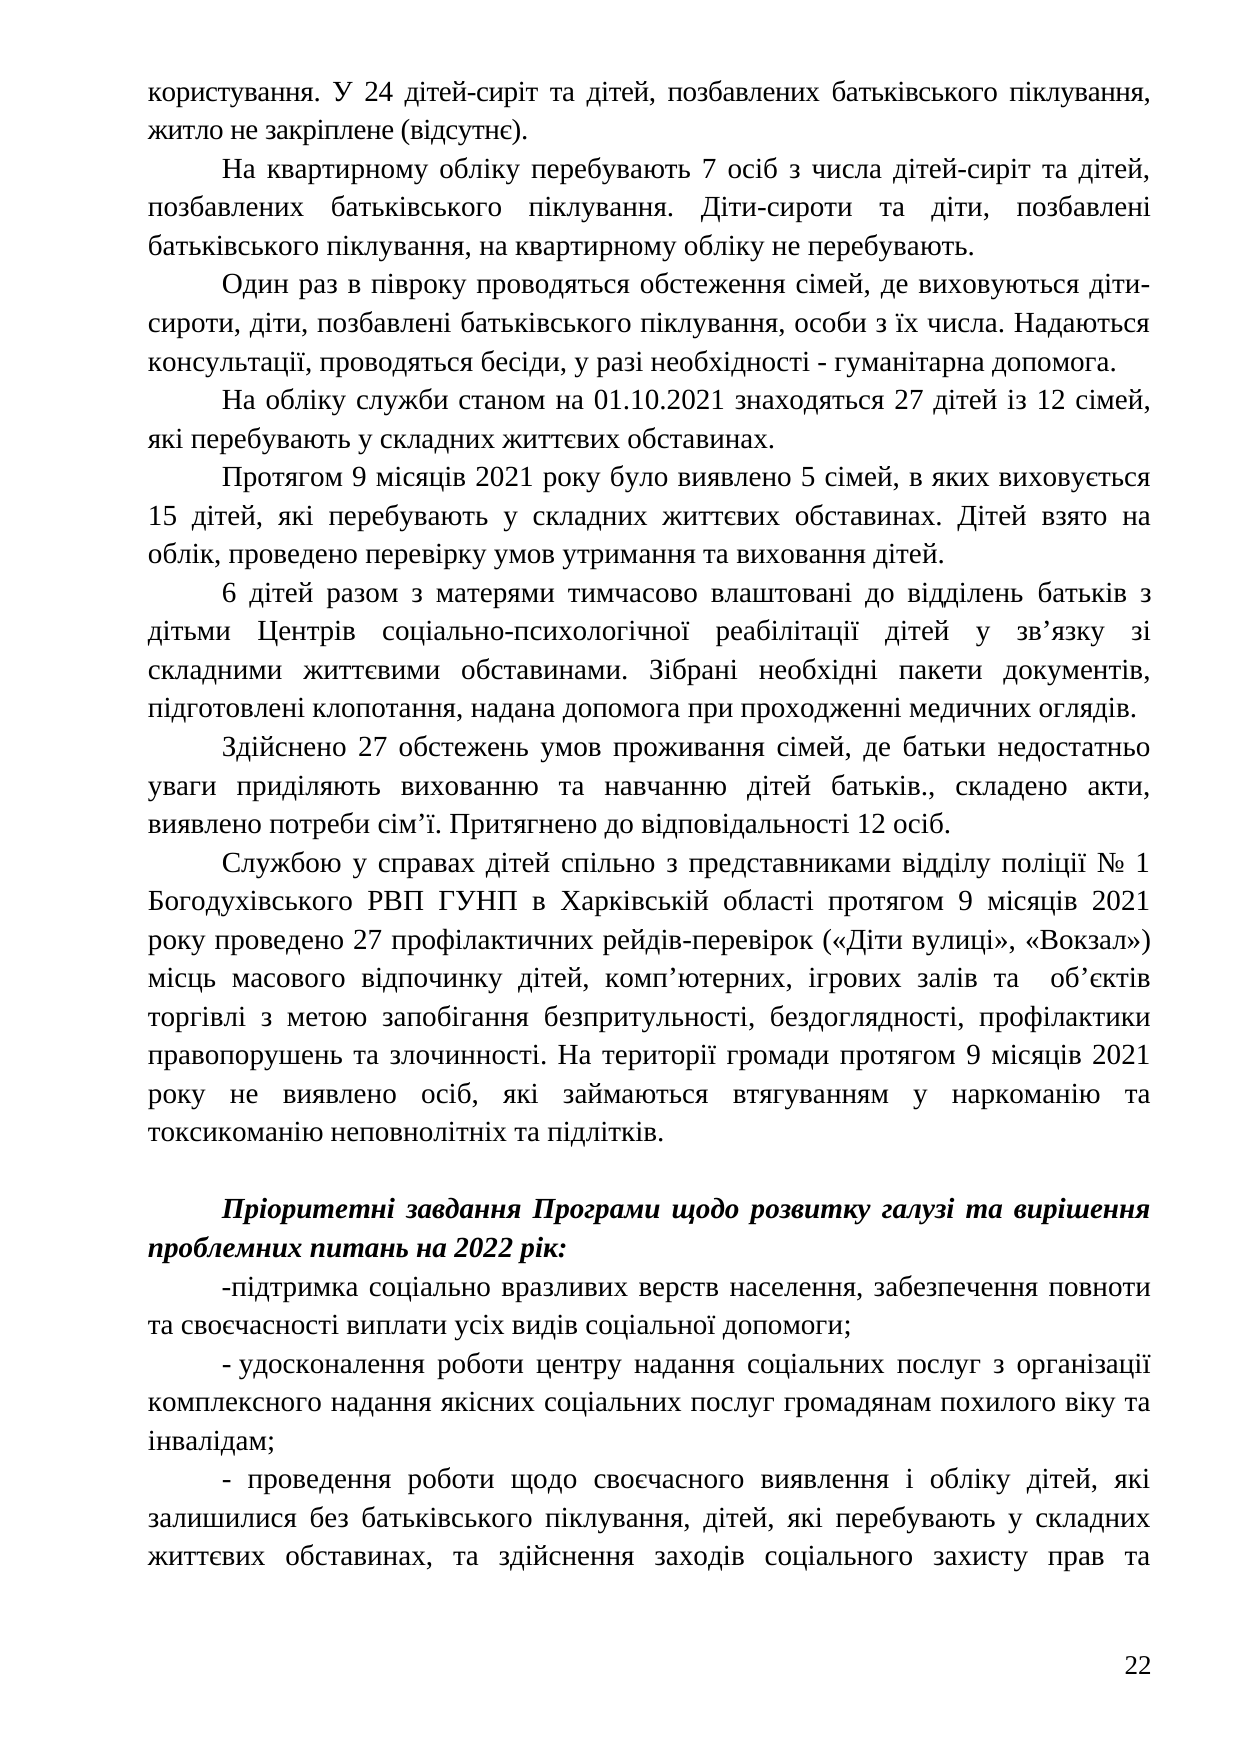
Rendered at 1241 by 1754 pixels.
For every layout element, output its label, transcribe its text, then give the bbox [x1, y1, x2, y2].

text Пріоритетні завдання Програми щодо розвитку галузі та вирішення проблемних питань на 2022 рік: [148, 1192, 1152, 1264]
text Один раз в півроку проводяться обстеження сімей, де виховуються діти-сироти, діти, позбавлені батьківського піклування, особи з їх числа. Надаються консультації, проводяться бесіди, у разі необхідності - гуманітарна допомога. [148, 267, 1152, 377]
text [148, 1461, 1152, 1572]
text На квартирному обліку перебувають 7 осіб з числа дітей-сиріт та дітей, позбавлених батьківського піклування. Діти-сироти та діти, позбавлені батьківського піклування, на квартирному обліку не перебувають. [148, 151, 1152, 262]
text 6 дітей разом з матерями тимчасово влаштовані до відділень батьків з дітьми Центрів соціально-психологічної реабілітації дітей у зв’язку зі складними життєвими обставинами. Зібрані необхідні пакети документів, підготовлені клопотання, надана допомога при проходженні медичних оглядів. [148, 575, 1152, 724]
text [148, 74, 1152, 146]
text -підтримка соціально вразливих верств населення, забезпечення повноти та своєчасності виплати усіх видів соціальної допомоги; [148, 1269, 1152, 1341]
text Здійснено 27 обстежень умов проживання сімей, де батьки недостатньо уваги приділяють вихованню та навчанню дітей батьків., складено акти, виявлено потреби сім’ї. Притягнено до відповідальності 12 осіб. [148, 729, 1152, 840]
text - удосконалення роботи центру надання соціальних послуг з організації комплексного надання якісних соціальних послуг громадянам похилого віку та інвалідам; [148, 1346, 1152, 1456]
text На обліку служби станом на 01.10.2021 знаходяться 27 дітей із 12 сімей, які перебувають у складних життєвих обставинах. [148, 382, 1152, 454]
text Протягом 9 місяців 2021 року було виявлено 5 сімей, в яких виховується 15 дітей, які перебувають у складних життєвих обставинах. Дітей взято на облік, проведено перевірку умов утримання та виховання дітей. [148, 459, 1152, 570]
text Службою у справах дітей спільно з представниками відділу поліції № 1 Богодухівського РВП ГУНП в Харківській області протягом 9 місяців 2021 року проведено 27 профілактичних рейдів-перевірок («Діти вулиці», «Вокзал») місць масового відпочинку дітей, комп’ютерних, ігрових залів та об’єктів торгівлі з метою запобігання безпритульності, бездоглядності, профілактики правопорушень та злочинності. На території громади протягом 9 місяців 2021 року не виявлено осіб, які займаються втягуванням у наркоманію та токсикоманію неповнолітніх та підлітків. [148, 845, 1152, 1148]
